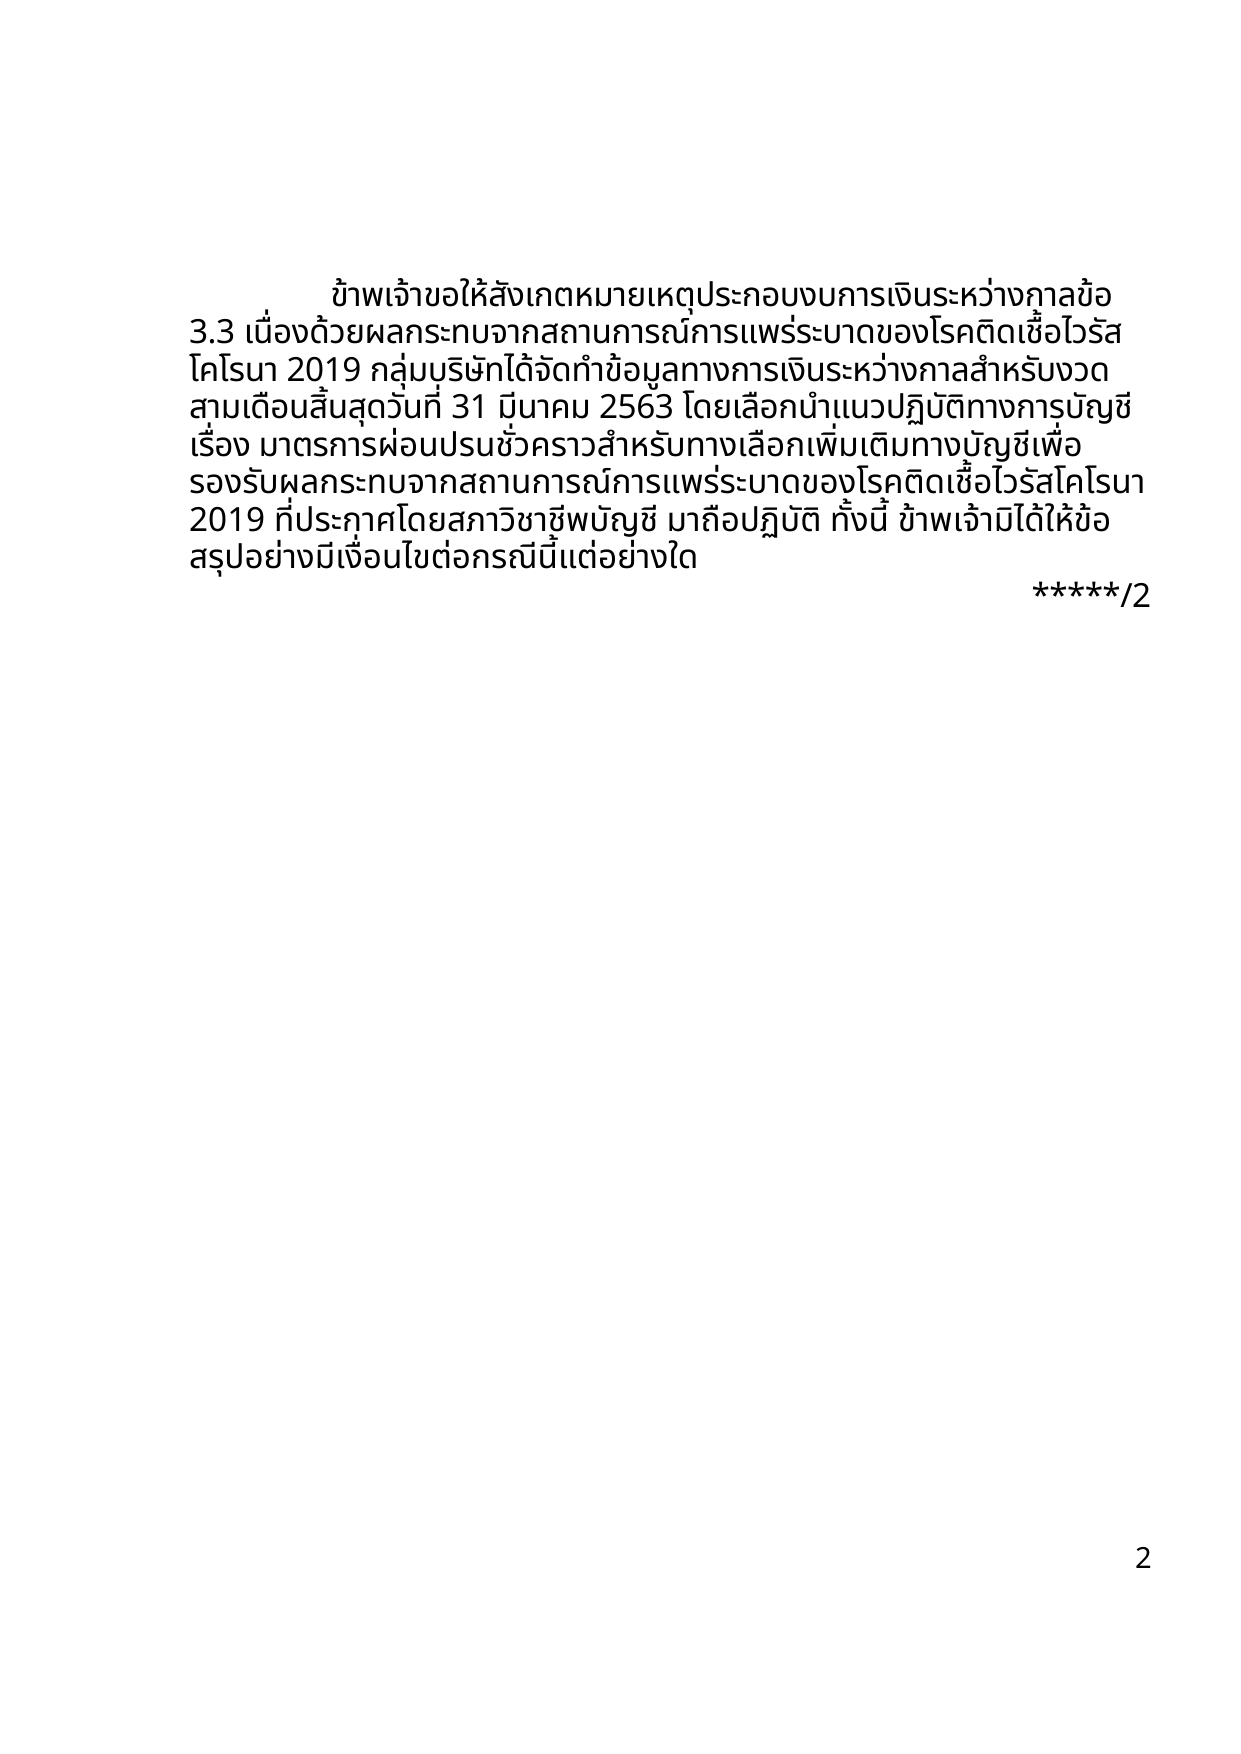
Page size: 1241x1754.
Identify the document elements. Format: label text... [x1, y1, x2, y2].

text ข้าพเจ้าขอให้สังเกตหมายเหตุประกอบงบการเงินระหว่างกาลข้อ 3.3 เนื่องด้วยผลกระทบจากสถานการณ์การแพร่ระบาดของโรคติดเชื้อไวรัสโคโรนา 2019 กลุ่มบริษัทได้จัดทำข้อมูลทางการเงินระหว่างกาลสำหรับงวดสามเดือนสิ้นสุดวันที่ 31 มีนาคม 2563 โดยเลือกนำแนวปฏิบัติทางการบัญชี เรื่อง มาตรการผ่อนปรนชั่วคราวสำหรับทางเลือกเพิ่มเติมทางบัญชีเพื่อรองรับผลกระทบจากสถานการณ์การแพร่ระบาดของโรคติดเชื้อไวรัสโคโรนา 2019 ที่ประกาศโดยสภาวิชาชีพบัญชี มาถือปฏิบัติ ทั้งนี้ ข้าพเจ้ามิได้ให้ข้อสรุปอย่างมีเงื่อนไขต่อกรณีนี้แต่อย่างใด [189, 276, 1152, 576]
text *****/2 [189, 576, 1152, 616]
